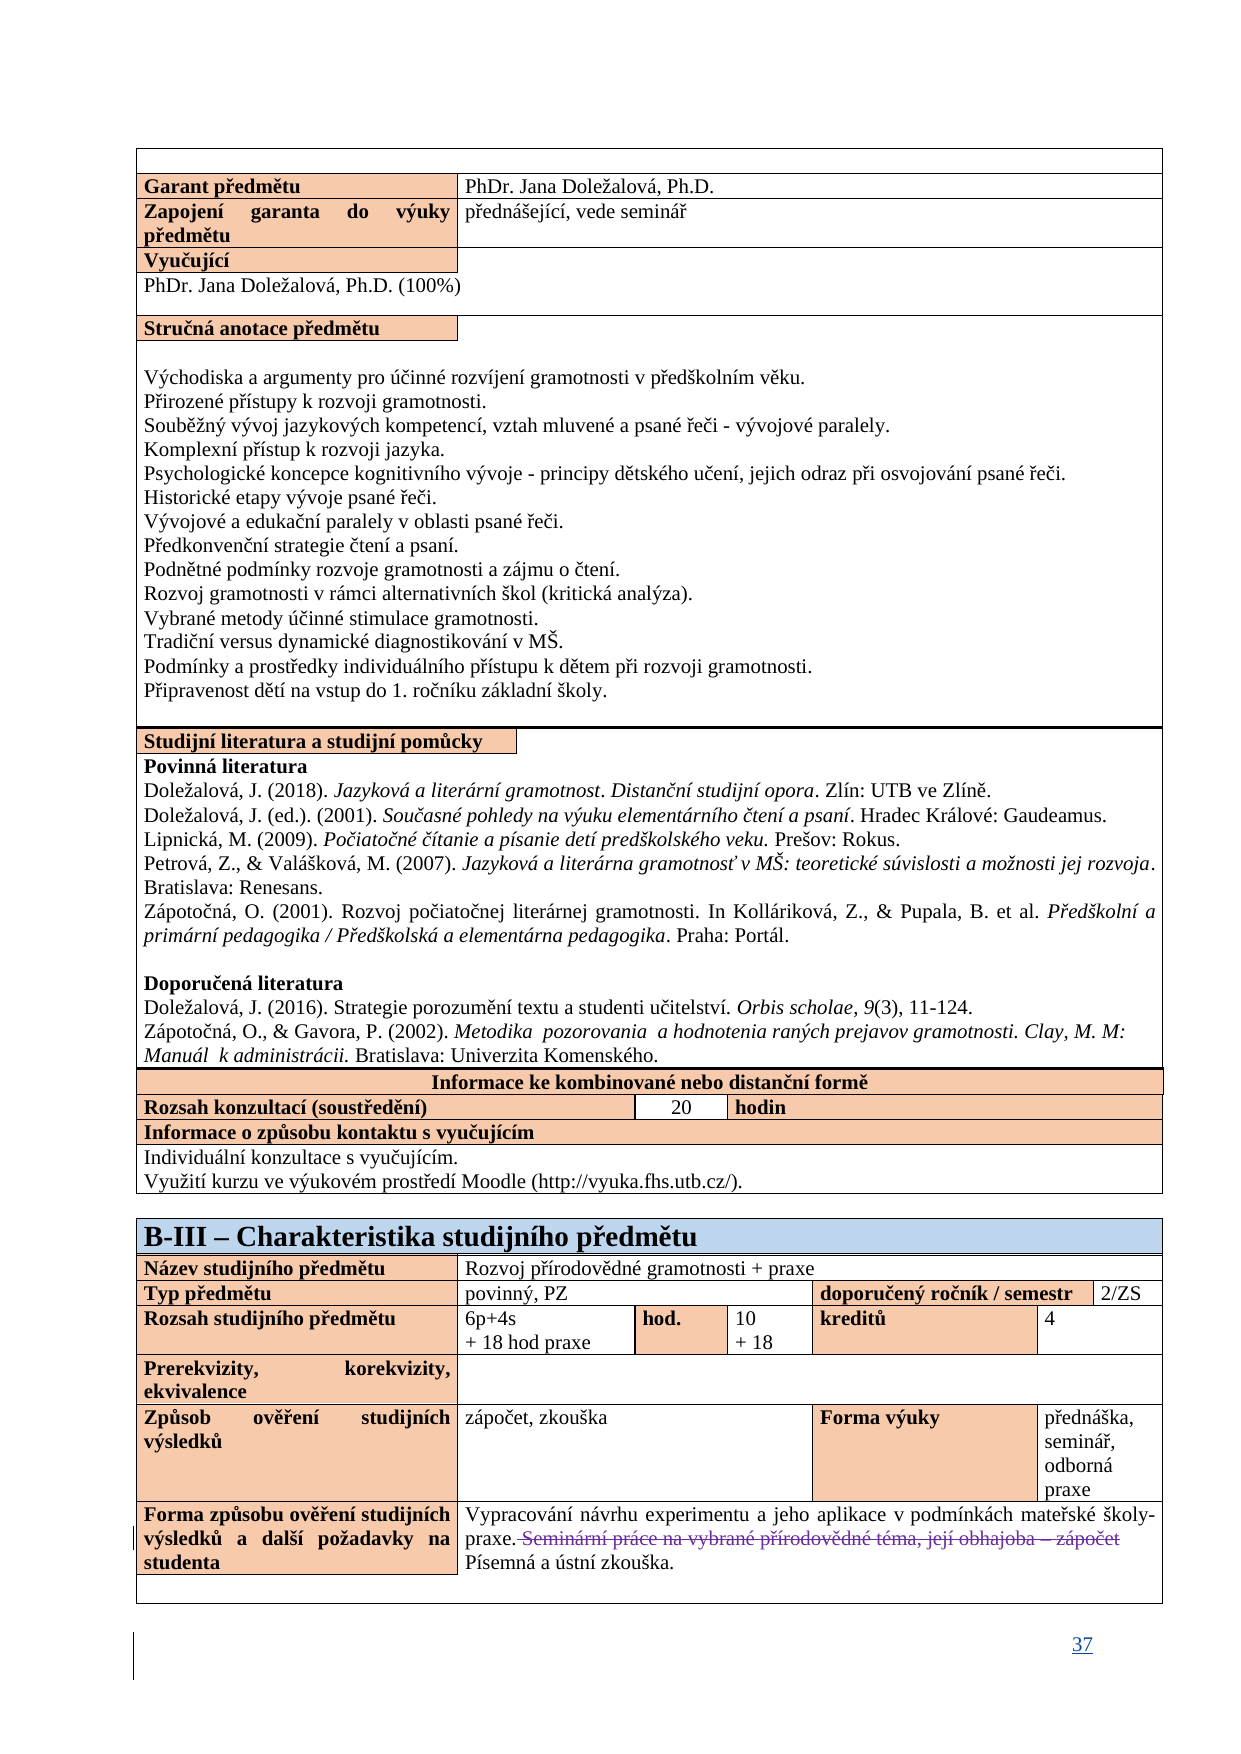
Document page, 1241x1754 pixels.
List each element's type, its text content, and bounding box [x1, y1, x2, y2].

table_cell Informace o způsobu kontaktu s vyučujícím [137, 1120, 1162, 1144]
table_cell Prerekvizity, korekvizity, ekvivalence [137, 1355, 457, 1403]
table_cell [137, 149, 1162, 173]
table_cell 20 [636, 1095, 727, 1119]
table_cell Forma výuky [813, 1405, 1037, 1501]
table_cell Informace ke kombinované nebo distanční formě [137, 1070, 1163, 1094]
table_cell Způsob ověření studijních výsledků [137, 1405, 457, 1501]
table_cell doporučený ročník / semestr [813, 1281, 1093, 1305]
table_cell [137, 1574, 1162, 1603]
table_cell hod. [636, 1306, 727, 1354]
table_cell Stručná anotace předmětu [137, 316, 457, 340]
table_cell Garant předmětu [137, 174, 457, 198]
table_cell Individuální konzultace s vyučujícím. Využití kurzu ve výukovém prostředí Moodle (http://vyuka.fhs.utb.cz/). [137, 1145, 1162, 1193]
table_cell 10 + 18 [728, 1306, 812, 1354]
table_cell kreditů [813, 1306, 1037, 1354]
table_cell Typ předmětu [137, 1281, 457, 1305]
table_cell přednášející, vede seminář [458, 199, 1162, 247]
table_header B-III – Charakteristika studijního předmětu [137, 1219, 1162, 1253]
table_cell Povinná literatura Doležalová, J. (2018). Jazyková a literární gramotnost. Distanční studijní opora. Zlín: UTB ve Zlíně. Doležalová, J. (ed.). (2001). Současné pohledy na výuku elementárního čtení a psaní. Hradec Králové: Gaudeamus. Lipnická, M. (2009). Počiatočné čítanie a písanie detí predškolského veku. Prešov: Rokus. Petrová, Z., & Valášková, M. (2007). Jazyková a literárna gramotnosť v MŠ: teoretické súvislosti a možnosti jej rozvoja. Bratislava: Renesans. Zápotočná, O. (2001). Rozvoj počiatočnej literárnej gramotnosti. In Kolláriková, Z., & Pupala, B. et al. Předškolní a primární pedagogika / Předškolská a elementárna pedagogika. Praha: Portál. Doporučená literatura Doležalová, J. (2016). Strategie porozumění textu a studenti učitelství. Orbis scholae, 9(3), 11-124. Zápotočná, O., & Gavora, P. (2002). Metodika pozorovania a hodnotenia raných prejavov gramotnosti. Clay, M. M: Manuál k administrácii. Bratislava: Univerzita Komenského. [137, 753, 1162, 1067]
table_cell Východiska a argumenty pro účinné rozvíjení gramotnosti v předškolním věku. Přirozené přístupy k rozvoji gramotnosti. Souběžný vývoj jazykových kompetencí, vztah mluvené a psané řeči - vývojové paralely. Komplexní přístup k rozvoji jazyka. Psychologické koncepce kognitivního vývoje - principy dětského učení, jejich odraz při osvojování psané řeči. Historické etapy vývoje psané řeči. Vývojové a edukační paralely v oblasti psané řeči. Předkonvenční strategie čtení a psaní. Podnětné podmínky rozvoje gramotnosti a zájmu o čtení. Rozvoj gramotnosti v rámci alternativních škol (kritická analýza). Vybrané metody účinné stimulace gramotnosti. Tradiční versus dynamické diagnostikování v MŠ. Podmínky a prostředky individuálního přístupu k dětem při rozvoji gramotnosti. Připravenost dětí na vstup do 1. ročníku základní školy. [137, 340, 1162, 726]
table_cell [458, 316, 1162, 340]
table_cell hodin [728, 1095, 1162, 1119]
table_cell přednáška, seminář, odborná praxe [1038, 1405, 1162, 1501]
table_cell [458, 1355, 1162, 1403]
table_cell 4 [1038, 1306, 1162, 1354]
table_cell 6p+4s + 18 hod praxe [458, 1306, 634, 1354]
table_cell 2/ZS [1094, 1281, 1162, 1305]
table_cell Rozvoj přírodovědné gramotnosti + praxe [458, 1256, 1162, 1280]
table_cell povinný, PZ [458, 1281, 812, 1305]
table_cell PhDr. Jana Doležalová, Ph.D. [458, 174, 1162, 198]
table_cell Rozsah konzultací (soustředění) [137, 1095, 634, 1119]
table_cell PhDr. Jana Doležalová, Ph.D. (100%) [137, 272, 1162, 314]
table_cell [517, 729, 1162, 753]
table_cell [458, 248, 1162, 272]
table_cell Vyučující [137, 248, 457, 272]
table_cell Vypracování návrhu experimentu a jeho aplikace v podmínkách mateřské školy- praxe. Písemná a ústní zkouška. [458, 1502, 1162, 1574]
table_cell Rozsah studijního předmětu [137, 1306, 457, 1354]
table_cell zápočet, zkouška [458, 1405, 812, 1501]
table_cell Studijní literatura a studijní pomůcky [137, 729, 516, 753]
table_cell Forma způsobu ověření studijních výsledků a další požadavky na studenta [137, 1502, 457, 1574]
table_cell Zapojení garanta do výuky předmětu [137, 199, 457, 247]
table_cell Název studijního předmětu [137, 1256, 457, 1280]
